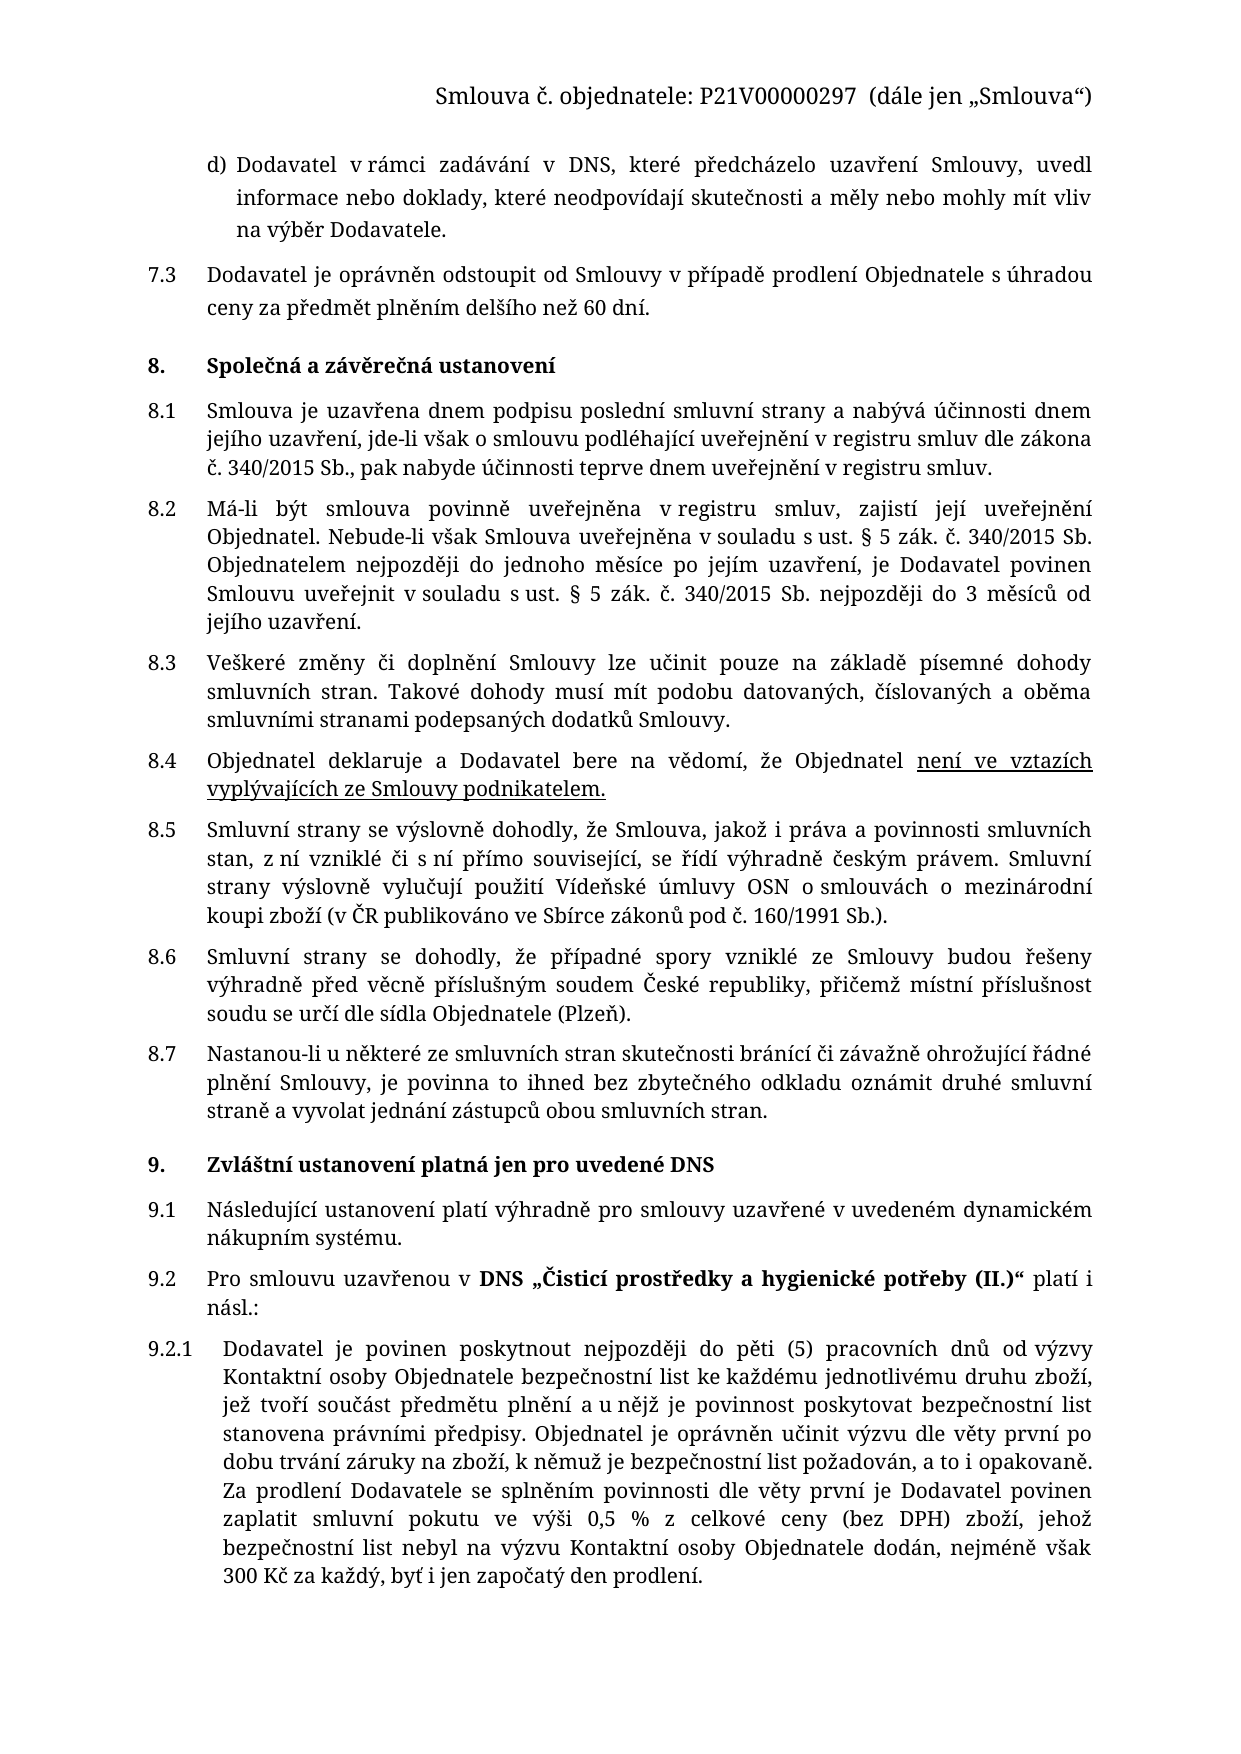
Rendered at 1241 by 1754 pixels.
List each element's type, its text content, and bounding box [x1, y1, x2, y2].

list Veškeré změny či doplnění Smlouvy lze učinit pouze na základě písemné dohody smluvních stran. Takové dohody musí mít podobu datovaných, číslovaných a oběma smluvními stranami podepsaných dodatků Smlouvy. [148, 648, 1093, 734]
list Smlouva je uzavřena dnem podpisu poslední smluvní strany a nabývá účinnosti dnem jejího uzavření, jde-li však o smlouvu podléhající uveřejnění v registru smluv dle zákona č. 340/2015 Sb., pak nabyde účinnosti teprve dnem uveřejnění v registru smluv. [148, 396, 1093, 481]
list Pro smlouvu uzavřenou v DNS „Čisticí prostředky a hygienické potřeby (II.)“ platí i násl.: [148, 1264, 1093, 1321]
list Nastanou-li u některé ze smluvních stran skutečnosti bránící či závažně ohrožující řádné plnění Smlouvy, je povinna to ihned bez zbytečného odkladu oznámit druhé smluvní straně a vyvolat jednání zástupců obou smluvních stran. [148, 1039, 1093, 1125]
list Objednatel deklaruje a Dodavatel bere na vědomí, že Objednatel není ve vztazích vyplývajících ze Smlouvy podnikatelem. [148, 746, 1093, 803]
list Má-li být smlouva povinně uveřejněna v registru smluv, zajistí její uveřejnění Objednatel. Nebude-li však Smlouva uveřejněna v souladu s ust. § 5 zák. č. 340/2015 Sb. Objednatelem nejpozději do jednoho měsíce po jejím uzavření, je Dodavatel povinen Smlouvu uveřejnit v souladu s ust. § 5 zák. č. 340/2015 Sb. nejpozději do 3 měsíců od jejího uzavření. [148, 494, 1093, 636]
list Smluvní strany se výslovně dohodly, že Smlouva, jakož i práva a povinnosti smluvních stan, z ní vzniklé či s ní přímo související, se řídí výhradně českým právem. Smluvní strany výslovně vylučují použití Vídeňské úmluvy OSN o smlouvách o mezinárodní koupi zboží (v ČR publikováno ve Sbírce zákonů pod č. 160/1991 Sb.). [148, 816, 1093, 929]
list Následující ustanovení platí výhradně pro smlouvy uzavřené v uvedeném dynamickém nákupním systému. [148, 1195, 1093, 1252]
list Dodavatel v rámci zadávání v DNS, které předcházelo uzavření Smlouvy, uvedl informace nebo doklady, které neodpovídají skutečnosti a měly nebo mohly mít vliv na výběr Dodavatele. [207, 150, 1093, 244]
list Společná a závěrečná ustanovení [148, 351, 1093, 379]
list Dodavatel je povinen poskytnout nejpozději do pěti (5) pracovních dnů od výzvy Kontaktní osoby Objednatele bezpečnostní list ke každému jednotlivému druhu zboží, jež tvoří součást předmětu plnění a u nějž je povinnost poskytovat bezpečnostní list stanovena právními předpisy. Objednatel je oprávněn učinit výzvu dle věty první po dobu trvání záruky na zboží, k němuž je bezpečnostní list požadován, a to i opakovaně. Za prodlení Dodavatele se splněním povinnosti dle věty první je Dodavatel povinen zaplatit smluvní pokutu ve výši 0,5 % z celkové ceny (bez DPH) zboží, jehož bezpečnostní list nebyl na výzvu Kontaktní osoby Objednatele dodán, nejméně však 300 Kč za každý, byť i jen započatý den prodlení. [148, 1334, 1093, 1590]
list Smluvní strany se dohodly, že případné spory vzniklé ze Smlouvy budou řešeny výhradně před věcně příslušným soudem České republiky, přičemž místní příslušnost soudu se určí dle sídla Objednatele (Plzeň). [148, 942, 1093, 1027]
list Dodavatel je oprávněn odstoupit od Smlouvy v případě prodlení Objednatele s úhradou ceny za předmět plněním delšího než 60 dní. [148, 261, 1093, 322]
list Zvláštní ustanovení platná jen pro uvedené DNS [148, 1150, 1093, 1178]
